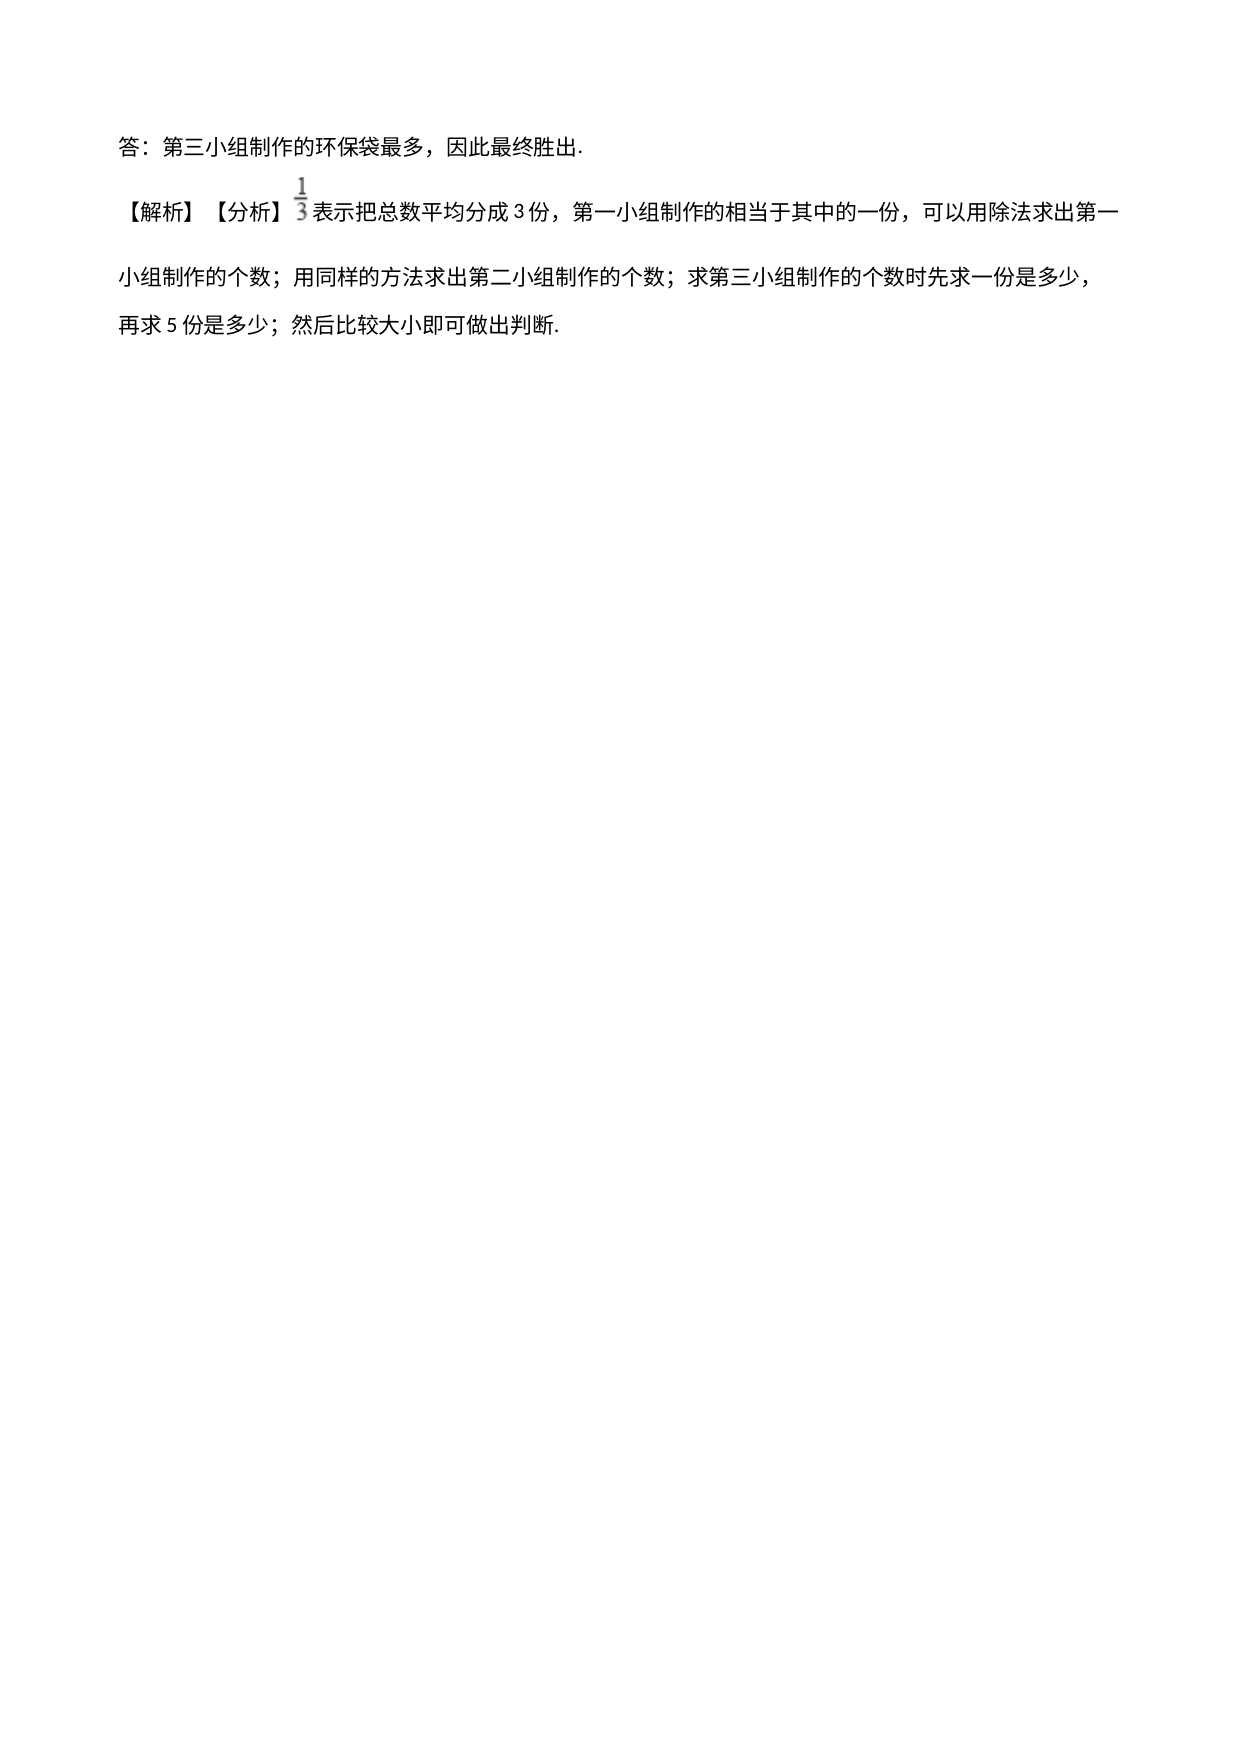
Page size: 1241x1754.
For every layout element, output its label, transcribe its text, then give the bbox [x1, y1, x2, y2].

text 答：第三小组制作的环保袋最多，因此最终胜出. [118, 129, 1122, 162]
text 【解析】【分析】表示把总数平均分成3份，第一小组制作的相当于其中的一份，可以用除法求出第一小组制作的个数；用同样的方法求出第二小组制作的个数；求第三小组制作的个数时先求一份是多少，再求5份是多少；然后比较大小即可做出判断. [118, 178, 1122, 340]
picture [293, 177, 312, 222]
